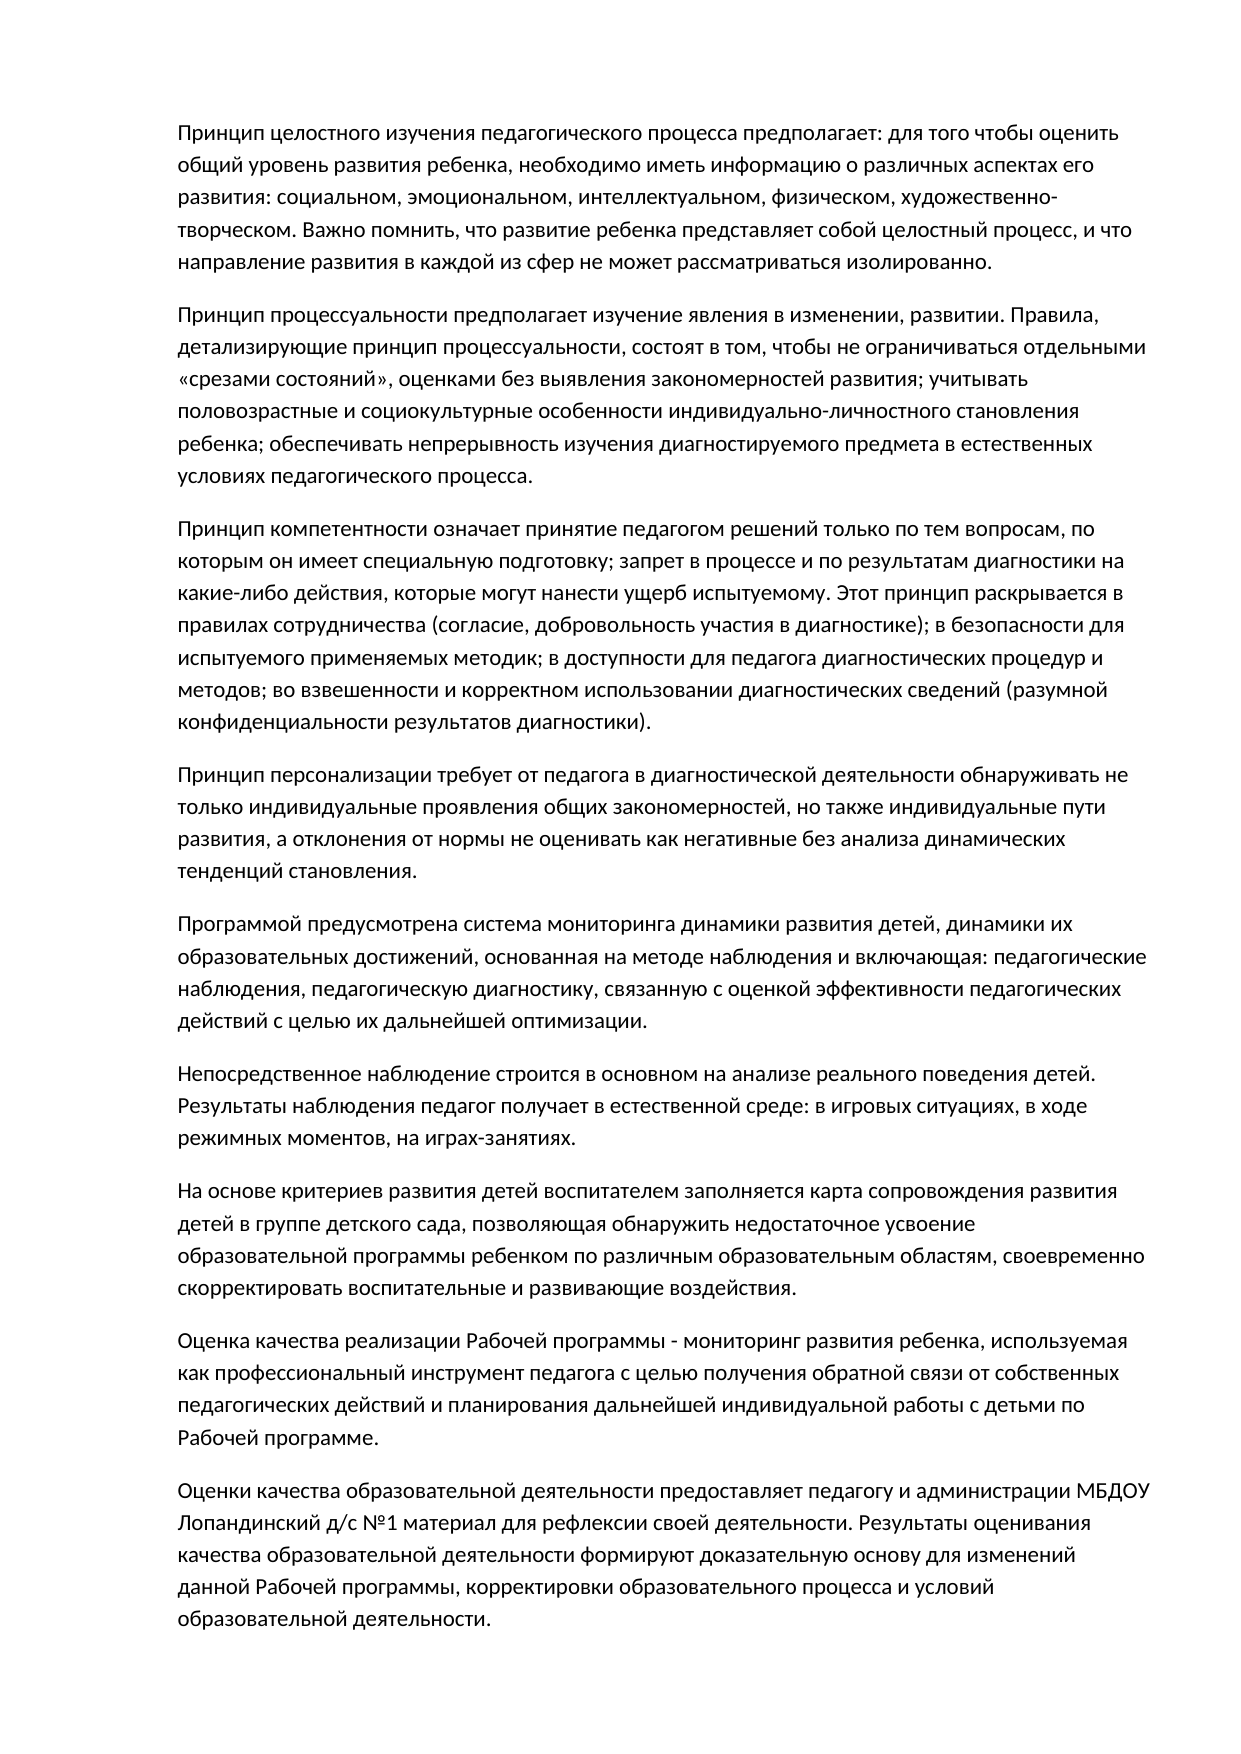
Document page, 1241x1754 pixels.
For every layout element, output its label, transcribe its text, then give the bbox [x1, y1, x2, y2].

text Оценка качества реализации Рабочей программы - мониторинг развития ребенка, используемая как профессиональный инструмент педагога с целью получения обратной связи от собственных педагогических действий и планирования дальнейшей индивидуальной работы с детьми по Рабочей программе. [177, 1326, 1152, 1451]
text Непосредственное наблюдение строится в основном на анализе реального поведения детей. Результаты наблюдения педагог получает в естественной среде: в игровых ситуациях, в ходе режимных моментов, на играх-занятиях. [177, 1059, 1152, 1152]
text Программой предусмотрена система мониторинга динамики развития детей, динамики их образовательных достижений, основанная на методе наблюдения и включающая: педагогические наблюдения, педагогическую диагностику, связанную с оценкой эффективности педагогических действий с целью их дальнейшей оптимизации. [177, 909, 1152, 1034]
text Принцип персонализации требует от педагога в диагностической деятельности обнаруживать не только индивидуальные проявления общих закономерностей, но также индивидуальные пути развития, а отклонения от нормы не оценивать как негативные без анализа динамических тенденций становления. [177, 760, 1152, 884]
text Принцип процессуальности предполагает изучение явления в изменении, развитии. Правила, детализирующие принцип процессуальности, состоят в том, чтобы не ограничиваться отдельными «срезами состояний», оценками без выявления закономерностей развития; учитывать половозрастные и социокультурные особенности индивидуально-личностного становления ребенка; обеспечивать непрерывность изучения диагностируемого предмета в естественных условиях педагогического процесса. [177, 300, 1152, 489]
text На основе критериев развития детей воспитателем заполняется карта сопровождения развития детей в группе детского сада, позволяющая обнаружить недостаточное усвоение образовательной программы ребенком по различным образовательным областям, своевременно скорректировать воспитательные и развивающие воздействия. [177, 1177, 1152, 1301]
text Оценки качества образовательной деятельности предоставляет педагогу и администрации МБДОУ Лопандинский д/с №1 материал для рефлексии своей деятельности. Результаты оценивания качества образовательной деятельности формируют доказательную основу для изменений данной Рабочей программы, корректировки образовательного процесса и условий образовательной деятельности. [177, 1476, 1152, 1632]
text Принцип целостного изучения педагогического процесса предполагает: для того чтобы оценить общий уровень развития ребенка, необходимо иметь информацию о различных аспектах его развития: социальном, эмоциональном, интеллектуальном, физическом, художественно-творческом. Важно помнить, что развитие ребенка представляет собой целостный процесс, и что направление развития в каждой из сфер не может рассматриваться изолированно. [177, 118, 1152, 275]
text Принцип компетентности означает принятие педагогом решений только по тем вопросам, по которым он имеет специальную подготовку; запрет в процессе и по результатам диагностики на какие-либо действия, которые могут нанести ущерб испытуемому. Этот принцип раскрывается в правилах сотрудничества (согласие, добровольность участия в диагностике); в безопасности для испытуемого применяемых методик; в доступности для педагога диагностических процедур и методов; во взвешенности и корректном использовании диагностических сведений (разумной конфиденциальности результатов диагностики). [177, 514, 1152, 735]
